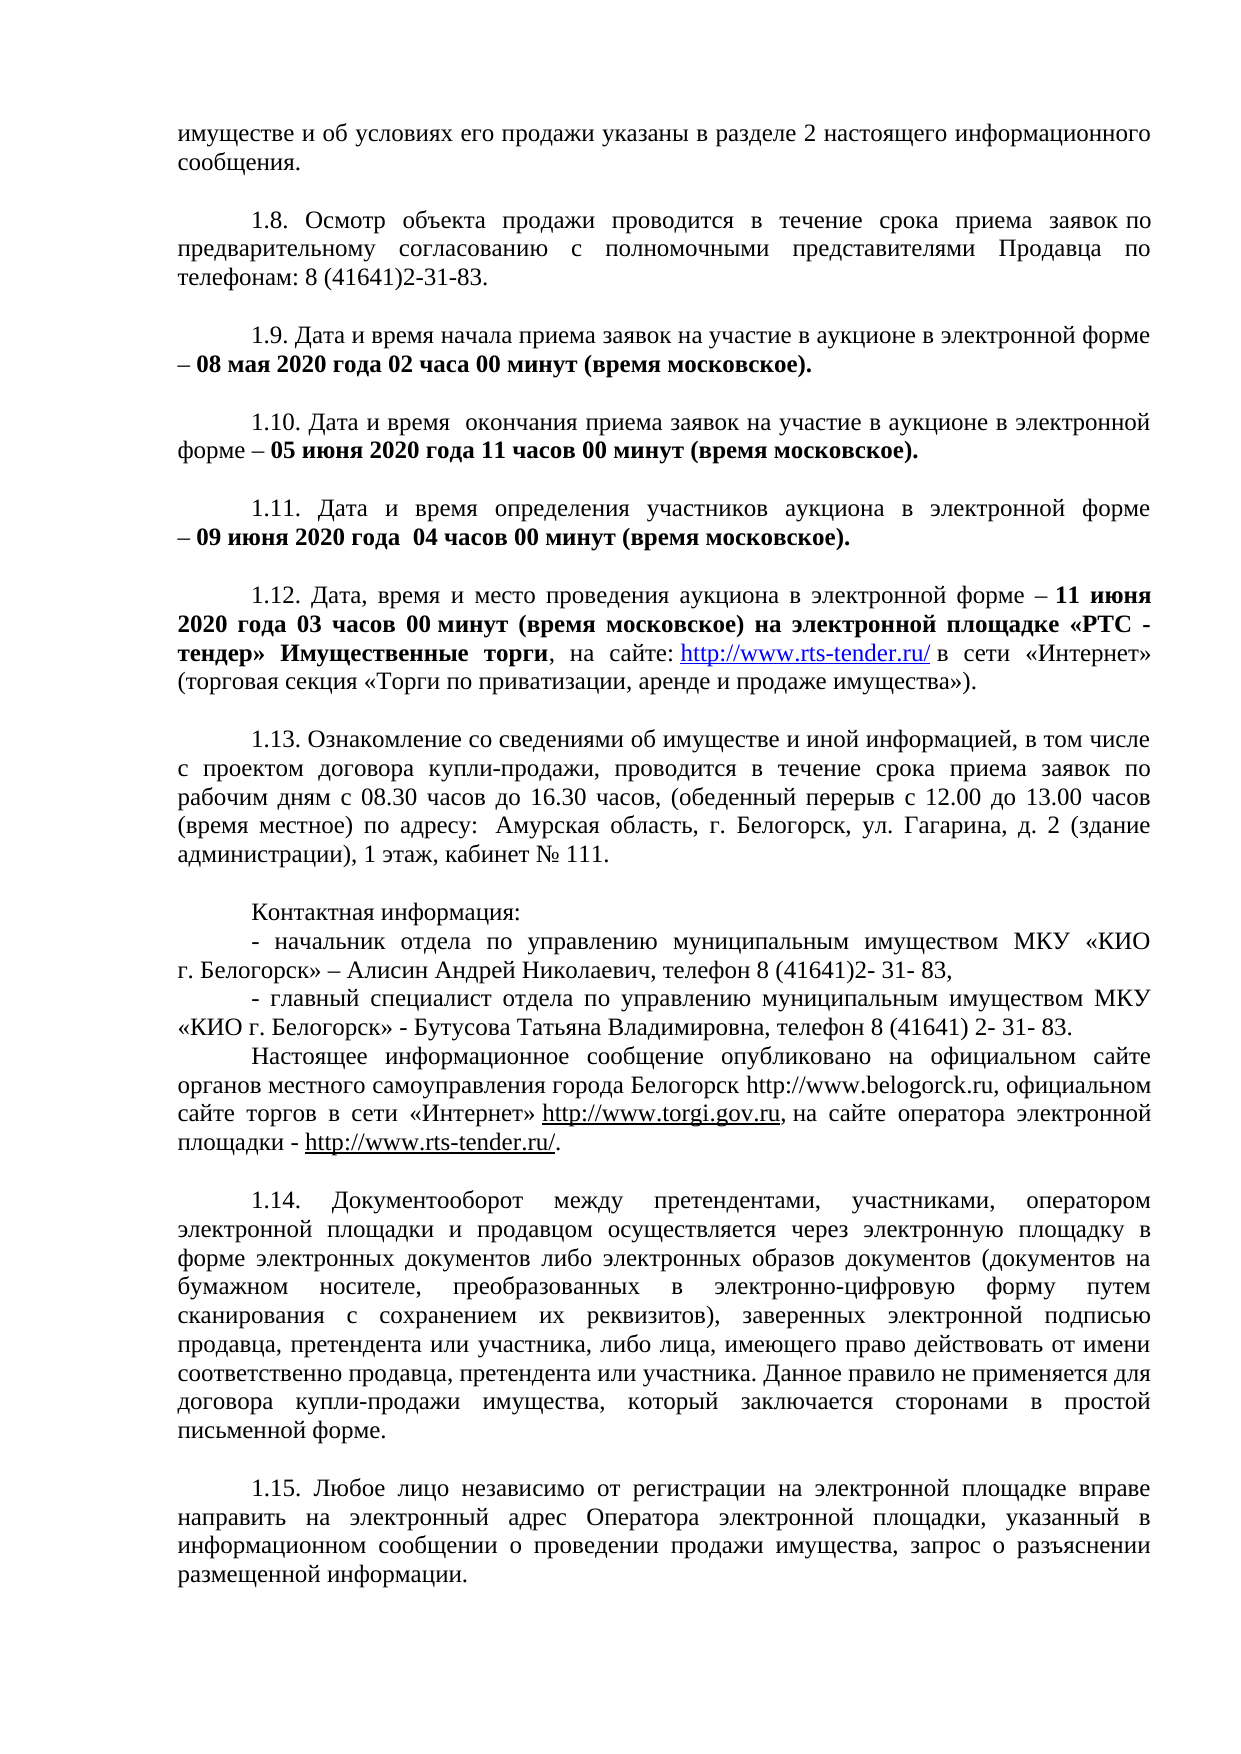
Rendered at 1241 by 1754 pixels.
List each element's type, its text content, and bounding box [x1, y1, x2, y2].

text Контактная информация: [177, 897, 1152, 926]
text 1.10. Дата и время окончания приема заявок на участие в аукционе в электронной форме – 05 июня 2020 года 11 часов 00 минут (время московское). [177, 407, 1152, 464]
text 1.14. Документооборот между претендентами, участниками, оператором электронной площадки и продавцом осуществляется через электронную площадку в форме электронных документов либо электронных образов документов (документов на бумажном носителе, преобразованных в электронно-цифровую форму путем сканирования с сохранением их реквизитов), заверенных электронной подписью продавца, претендента или участника, либо лица, имеющего право действовать от имени соответственно продавца, претендента или участника. Данное правило не применяется для договора купли-продажи имущества, который заключается сторонами в простой письменной форме. [177, 1185, 1152, 1444]
text 1.13. Ознакомление со сведениями об имуществе и иной информацией, в том числе с проектом договора купли-продажи, проводится в течение срока приема заявок по рабочим дням с 08.30 часов до 16.30 часов, (обеденный перерыв с 12.00 до 13.00 часов (время местное) по адресу: Амурская область, г. Белогорск, ул. Гагарина, д. 2 (здание администрации), 1 этаж, кабинет № 111. [177, 724, 1152, 868]
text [177, 118, 1152, 176]
text 1.11. Дата и время определения участников аукциона в электронной форме – 09 июня 2020 года 04 часов 00 минут (время московское). [177, 493, 1152, 551]
text 1.8. Осмотр объекта продажи проводится в течение срока приема заявок по предварительному согласованию с полномочными представителями Продавца по телефонам: 8 (41641)2-31-83. [177, 205, 1152, 291]
text 1.15. Любое лицо независимо от регистрации на электронной площадке вправе направить на электронный адрес Оператора электронной площадки, указанный в информационном сообщении о проведении продажи имущества, запрос о разъяснении размещенной информации. [177, 1473, 1152, 1588]
text - главный специалист отдела по управлению муниципальным имуществом МКУ «КИО г. Белогорск» - Бутусова Татьяна Владимировна, телефон 8 (41641) 2- 31- 83. [177, 983, 1152, 1041]
text 1.12. Дата, время и место проведения аукциона в электронной форме – 11 июня 2020 года 03 часов 00 минут (время московское) на электронной площадке «РТС - тендер» Имущественные торги, на сайте: http://www.rts-tender.ru/ в сети «Интернет» (торговая секция «Торги по приватизации, аренде и продаже имущества»). [177, 580, 1152, 695]
text Настоящее информационное сообщение опубликовано на официальном сайте органов местного самоуправления города Белогорск http://www.belogorck.ru, официальном сайте торгов в сети «Интернет» http://www.torgi.gov.ru, на сайте оператора электронной площадки - http://www.rts-tender.ru/. [177, 1041, 1152, 1156]
text 1.9. Дата и время начала приема заявок на участие в аукционе в электронной форме – 08 мая 2020 года 02 часа 00 минут (время московское). [177, 320, 1152, 378]
text - начальник отдела по управлению муниципальным имуществом МКУ «КИО г. Белогорск» – Алисин Андрей Николаевич, телефон 8 (41641)2- 31- 83, [177, 926, 1152, 983]
